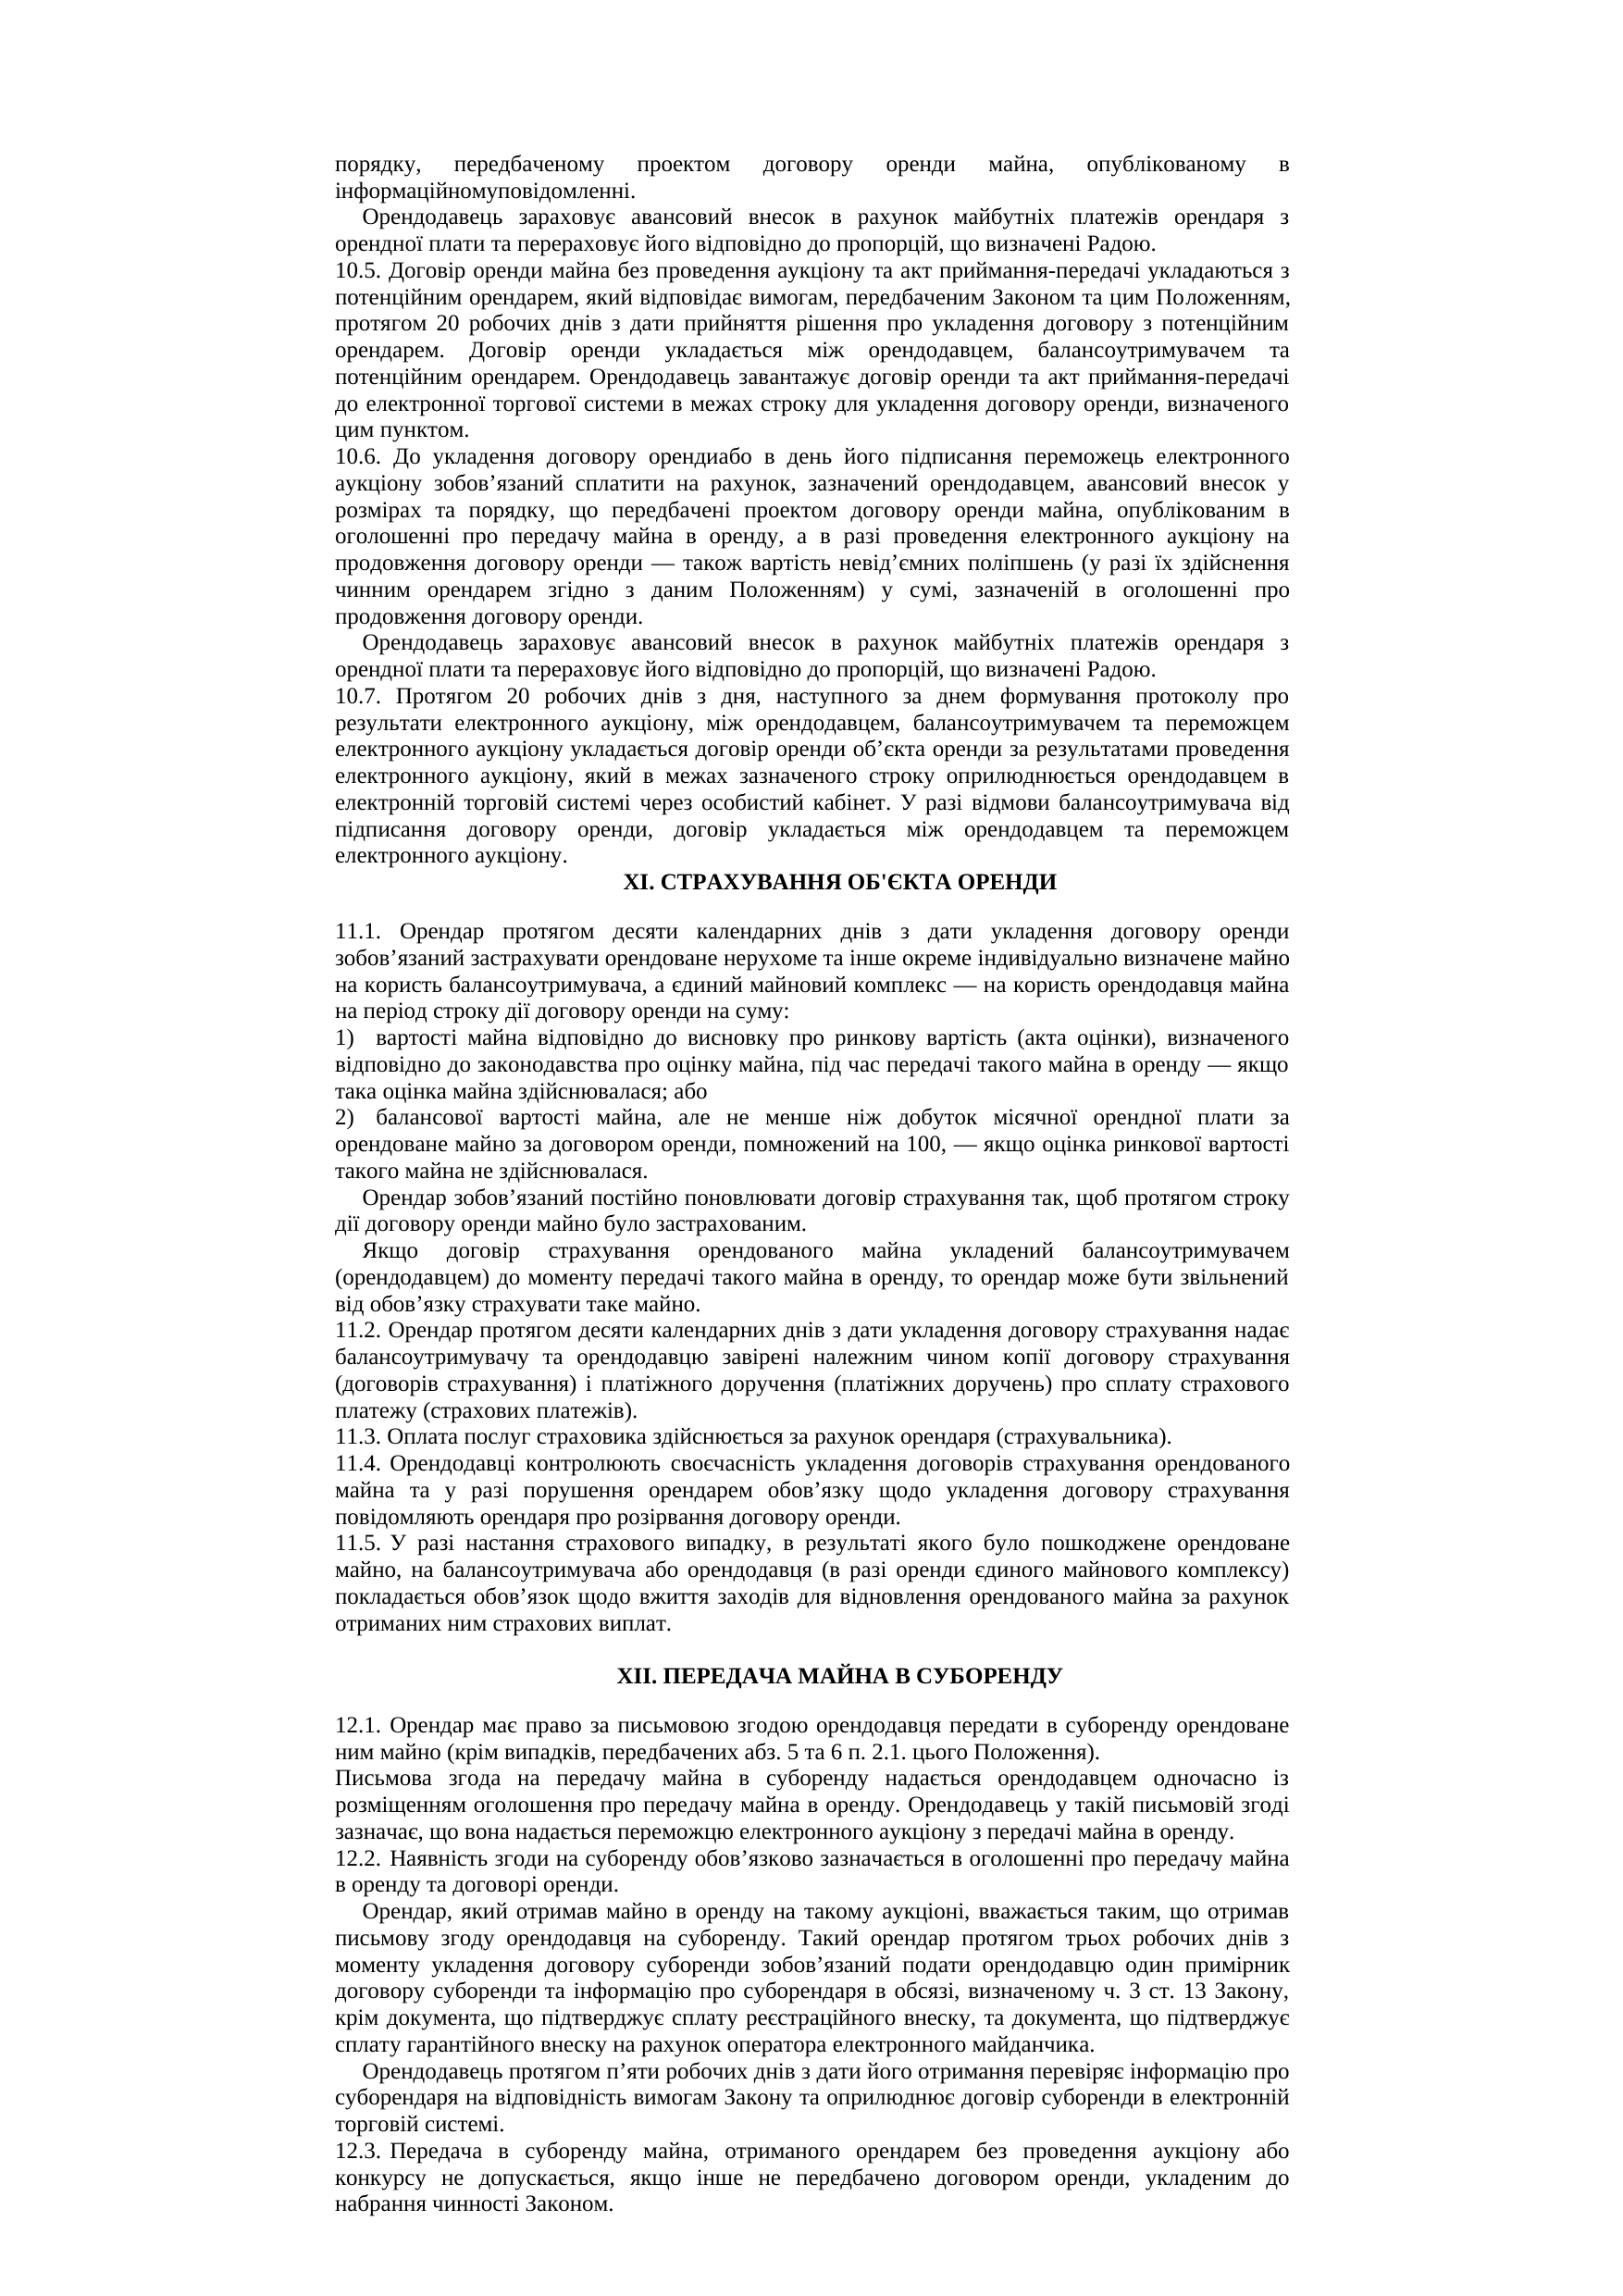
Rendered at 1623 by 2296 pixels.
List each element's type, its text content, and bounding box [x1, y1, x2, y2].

text Орендар, який отримав майно в оренду на такому аукціоні, вважається таким, що отримав письмову згоду орендодавця на суборенду. Такий орендар протягом трьох робочих днів з моменту укладення договору суборенди зобов’язаний подати орендодавцю один примірник договору суборенди та інформацію про суборендаря в обсязі, визначеному ч. 3 ст. 13 Закону, крім документа, що підтверджує сплату реєстраційного внеску, та документа, що підтверджує сплату гарантійного внеску на рахунок оператора електронного майданчика. [335, 1977, 1291, 2137]
text XI. СТРАХУВАННЯ ОБ'ЄКТА ОРЕНДИ [335, 948, 1291, 974]
list Орендар має право за письмовою згодою орендодавця передати в суборенду орендоване ним майно (крім випадків, передбачених абз. 5 та 6 п. 2.1. цього Положення). [335, 1791, 1291, 1844]
text Орендодавець протягом п’яти робочих днів з дати його отримання перевіряє інформацію про суборендаря на відповідність вимогам Закону та оприлюднює договір суборенди в електронній торговій системі. [335, 2137, 1291, 2216]
list вартості майна відповідно до висновку про ринкову вартість (акта оцінки), визначеного відповідно до законодавства про оцінку майна, під час передачі такого майна в оренду — якщо така оцінка майна здійснювалася; або [335, 1103, 1291, 1184]
text XII. ПЕРЕДАЧА МАЙНА В СУБОРЕНДУ [335, 1742, 1291, 1769]
text 11.1. Орендар протягом десяти календарних днів з дати укладення договору оренди зобов’язаний застрахувати орендоване нерухоме та інше окреме індивідуально визначене майно на користь балансоутримувача, а єдиний майновий комплекс — на користь орендодавця майна на період строку дії договору оренди на суму: [335, 997, 1291, 1103]
list У разі настання страхового випадку, в результаті якого було пошкоджене орендоване майно, на балансоутримувача або орендодавця (в разі оренди єдиного майнового комплексу) покладається обов’язок щодо вжиття заходів для відновлення орендованого майна за рахунок отриманих ним страхових виплат. [335, 1609, 1291, 1716]
list Наявність згоди на суборенду обов’язково зазначається в оголошенні про передачу майна в оренду та договорі оренди. [335, 1924, 1291, 1977]
text Письмова згода на передачу майна в суборенду надається орендодавцем одночасно із розміщенням оголошення про передачу майна в оренду. Орендодавець у такій письмовій згоді зазначає, що вона надається переможцю електронного аукціону з передачі майна в оренду. [335, 1844, 1291, 1924]
list Орендодавець зараховує авансовий внесок в рахунок майбутніх платежів орендаря з орендної плати та перераховує його відповідно до пропорцій, що визначені Радою. [335, 709, 1291, 762]
text Орендар зобов’язаний постійно поновлювати договір страхування так, щоб протягом строку дії договору оренди майно було застрахованим. [335, 1263, 1291, 1316]
list Орендодавці контролюють своєчасність укладення договорів страхування орендованого майна та у разі порушення орендарем обов’язку щодо укладення договору страхування повідомляють орендаря про розірвання договору оренди. [335, 1529, 1291, 1609]
list балансової вартості майна, але не менше ніж добуток місячної орендної плати за орендоване майно за договором оренди, помножений на 100, — якщо оцінка ринкової вартості такого майна не здійснювалася. [335, 1184, 1291, 1263]
text 10.6. До укладення договору орендиабо в день його підписання переможець електронного аукціону зобов’язаний сплатити на рахунок, зазначений орендодавцем, авансовий внесок у розмірах та порядку, що передбачені проектом договору оренди майна, опублікованим в оголошенні про передачу майна в оренду, а в разі проведення електронного аукціону на продовження договору оренди — також вартість невід’ємних поліпшень (у разі їх здійснення чинним орендарем згідно з даним Положенням) у сумі, зазначеній в оголошенні про продовження договору оренди. [335, 522, 1291, 709]
list 10.4. До укладення договору оренди про передачу майна без проведення аукціонуабо в день йогопідписанняпотенційнийорендар, якийвідповідаєвимогам, передбаченим Законом та цимПоложенням, зобов’язанийсплатити на рахунокорендодавцяавансовийвнесок у розмірах та порядку, передбаченому проектом договору оренди майна, опублікованому в інформаційномуповідомленні. [335, 150, 1291, 283]
text Орендодавець зараховує авансовий внесок в рахунок майбутніх платежів орендаря з орендної плати та перераховує його відповідно до пропорцій, що визначені Радою. [335, 283, 1291, 336]
text Якщо договір страхування орендованого майна укладений балансоутримувачем (орендодавцем) до моменту передачі такого майна в оренду, то орендар може бути звільнений від обов’язку страхувати таке майно. [335, 1316, 1291, 1396]
list 10.7. Протягом 20 робочих днів з дня, наступного за днем формування протоколу про результати електронного аукціону, між орендодавцем, балансоутримувачем та переможцем електронного аукціону укладається договір оренди об’єкта оренди за результатами проведення електронного аукціону, який в межах зазначеного строку оприлюднюється орендодавцем в електронній торговій системі через особистий кабінет. У разі відмови балансоутримувача від підписання договору оренди, договір укладається між орендодавцем та переможцем електронного аукціону. [335, 762, 1291, 948]
text 10.5. Договір оренди майна без проведення аукціону та акт приймання-передачі укладаються з потенційним орендарем, який відповідає вимогам, передбаченим Законом та цим Положенням, протягом 20 робочих днів з дати прийняття рішення про укладення договору з потенційним орендарем. Договір оренди укладається між орендодавцем, балансоутримувачем та потенційним орендарем. Орендодавець завантажує договір оренди та акт приймання-передачі до електронної торгової системи в межах строку для укладення договору оренди, визначеного цим пунктом. [335, 336, 1291, 522]
text 11.3. Оплата послуг страховика здійснюється за рахунок орендаря (страхувальника). [335, 1503, 1291, 1529]
text 11.2. Орендар протягом десяти календарних днів з дати укладення договору страхування надає балансоутримувачу та орендодавцю завірені належним чином копії договору страхування (договорів страхування) і платіжного доручення (платіжних доручень) про сплату страхового платежу (страхових платежів). [335, 1396, 1291, 1503]
